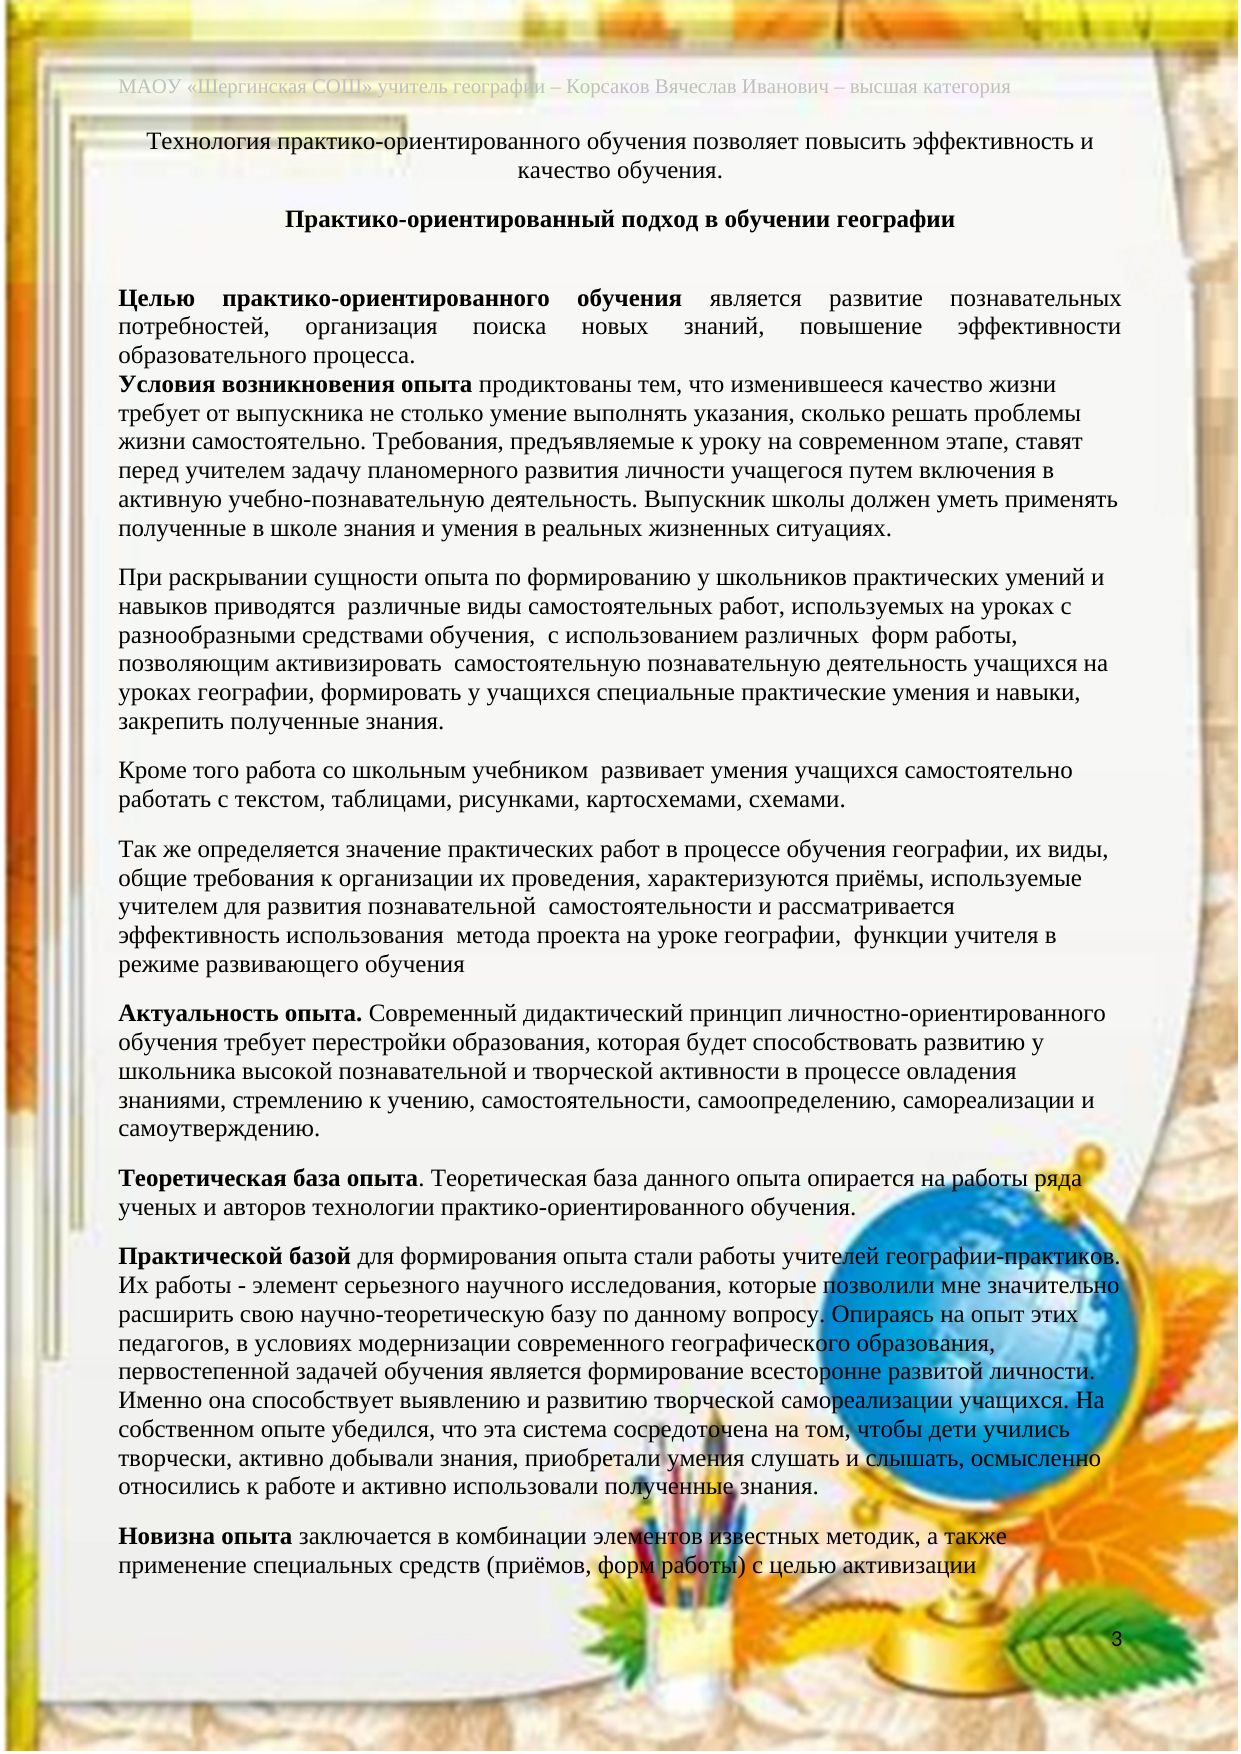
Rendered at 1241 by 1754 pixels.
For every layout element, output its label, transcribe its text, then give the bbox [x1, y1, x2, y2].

text Условия возникновения опыта продиктованы тем, что изменившееся качество жизни требует от выпускника не столько умение выполнять указания, сколько решать проблемы жизни самостоятельно. Требования, предъявляемые к уроку на современном этапе, ставят перед учителем задачу планомерного развития личности учащегося путем включения в активную учебно-познавательную деятельность. Выпускник школы должен уметь применять полученные в школе знания и умения в реальных жизненных ситуациях. [118, 369, 1122, 541]
text Целью практико-ориентированного обучения является развитие познавательных потребностей, организация поиска новых знаний, повышение эффективности образовательного процесса. [118, 283, 1122, 369]
text Практической базой для формирования опыта стали работы учителей географии-практиков. Их работы - элемент серьезного научного исследования, которые позволили мне значительно расширить свою научно-теоретическую базу по данному вопросу. Опираясь на опыт этих педагогов, в условиях модернизации современного географического образования, первостепенной задачей обучения является формирование всесторонне развитой личности. Именно она способствует выявлению и развитию творческой самореализации учащихся. На собственном опыте убедился, что эта система сосредоточена на том, чтобы дети учились творчески, активно добывали знания, приобретали умения слушать и слышать, осмысленно относились к работе и активно использовали полученные знания. [118, 1241, 1122, 1500]
text Практико-ориентированный подход в обучении географии [118, 204, 1122, 233]
text При раскрывании сущности опыта по формированию у школьников практических умений и навыков приводятся различные виды самостоятельных работ, используемых на уроках с разнообразными средствами обучения, с использованием различных форм работы, позволяющим активизировать самостоятельную познавательную деятельность учащихся на уроках географии, формировать у учащихся специальные практические умения и навыки, закрепить полученные знания. [118, 562, 1122, 735]
text Кроме того работа со школьным учебником развивает умения учащихся самостоятельно работать с текстом, таблицами, рисунками, картосхемами, схемами. [118, 756, 1122, 813]
picture [2, 0, 1238, 1751]
text Так же определяется значение практических работ в процессе обучения географии, их виды, общие требования к организации их проведения, характеризуются приёмы, используемые учителем для развития познавательной самостоятельности и рассматривается эффективность использования метода проекта на уроке географии, функции учителя в режиме развивающего обучения [118, 834, 1122, 978]
text Актуальность опыта. Современный дидактический принцип личностно-ориентированного обучения требует перестройки образования, которая будет способствовать развитию у школьника высокой познавательной и творческой активности в процессе овладения знаниями, стремлению к учению, самостоятельности, самоопределению, самореализации и самоутверждению. [118, 998, 1122, 1142]
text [118, 1521, 1122, 1578]
text Теоретическая база опыта. Теоретическая база данного опыта опирается на работы ряда ученых и авторов технологии практико-ориентированного обучения. [118, 1163, 1122, 1221]
text Технология практико-ориентированного обучения позволяет повысить эффективность и качество обучения. [118, 126, 1122, 183]
